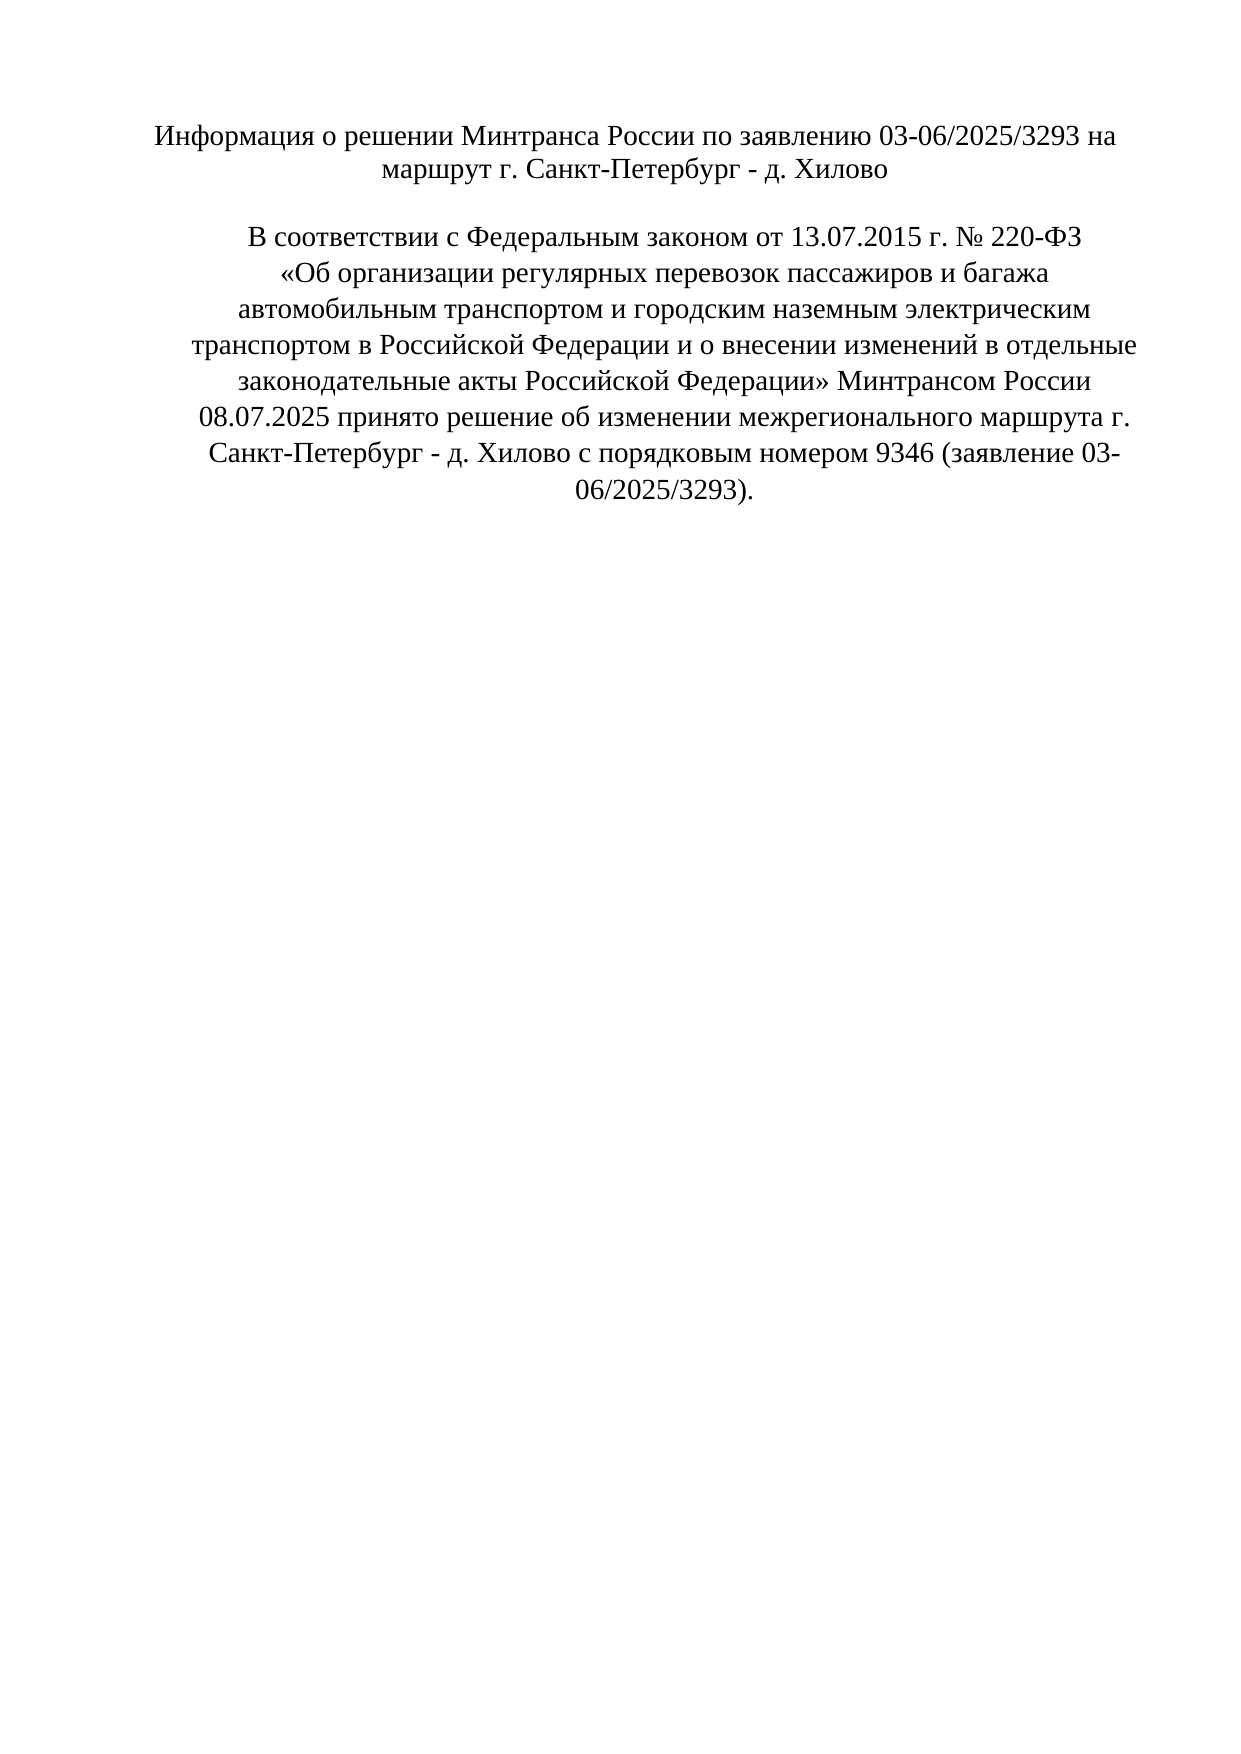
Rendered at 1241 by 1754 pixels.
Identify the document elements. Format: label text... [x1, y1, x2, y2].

text В соответствии с Федеральным законом от 13.07.2015 г. № 220-ФЗ «Об организации регулярных перевозок пассажиров и багажа автомобильным транспортом и городским наземным электрическим транспортом в Российской Федерации и о внесении изменений в отдельные законодательные акты Российской Федерации» Минтрансом России 08.07.2025 принято решение об изменении межрегионального маршрута г. Санкт-Петербург - д. Хилово с порядковым номером 9346 (заявление 03-06/2025/3293). [177, 219, 1152, 505]
text Информация о решении Минтранса России по заявлению 03-06/2025/3293 на маршрут г. Санкт-Петербург - д. Хилово [118, 118, 1152, 185]
